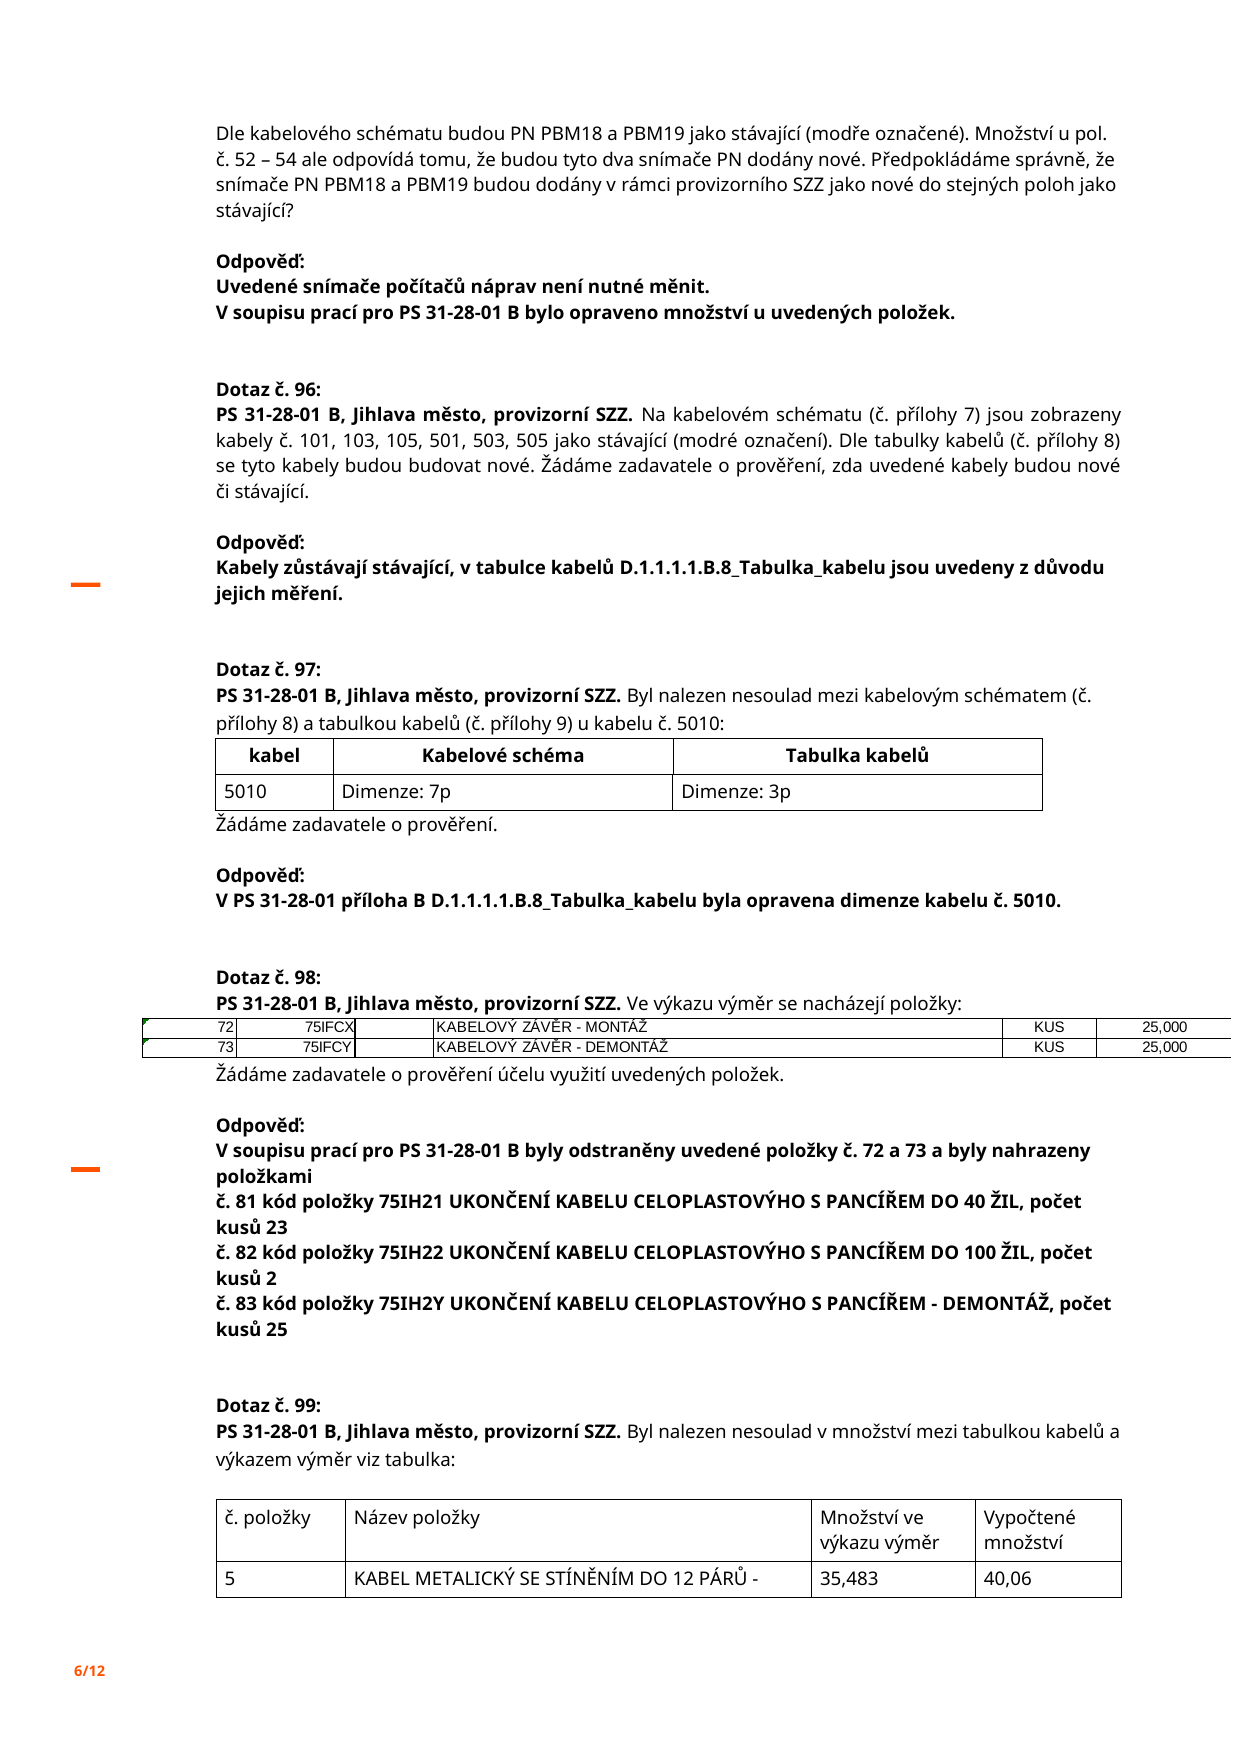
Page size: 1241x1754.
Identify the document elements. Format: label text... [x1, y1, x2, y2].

table_header Množství ve výkazu výměr [812, 1500, 975, 1561]
text PS 31-28-01 B, Jihlava město, provizorní SZZ. Byl nalezen nesoulad v množství mezi tabulkou kabelů a výkazem výměr viz tabulka: [216, 1418, 1122, 1472]
table_cell 5010 [216, 775, 333, 810]
text V soupisu prací pro PS 31-28-01 B byly odstraněny uvedené položky č. 72 a 73 a byly nahrazeny položkami [216, 1138, 1122, 1189]
text Dotaz č. 99: [216, 1393, 1122, 1418]
text č. 83 kód položky 75IH2Y UKONČENÍ KABELU CELOPLASTOVÝHO S PANCÍŘEM - DEMONTÁŽ, počet kusů 25 [216, 1291, 1122, 1342]
text Uvedené snímače počítačů náprav není nutné měnit. [216, 274, 1122, 299]
text Dotaz č. 97: [216, 657, 1122, 682]
text č. 81 kód položky 75IH21 UKONČENÍ KABELU CELOPLASTOVÝHO S PANCÍŘEM DO 40 ŽIL, počet kusů 23 [216, 1189, 1122, 1240]
table_header č. položky [217, 1500, 345, 1561]
table_header Kabelové schéma [334, 739, 673, 774]
text Kabely zůstávají stávající, v tabulce kabelů D.1.1.1.1.B.8_Tabulka_kabelu jsou uvedeny z důvodu jejich měření. [216, 554, 1122, 606]
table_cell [346, 1562, 811, 1597]
text Dotaz č. 98: [216, 964, 1122, 990]
text PS 31-28-01 B, Jihlava město, provizorní SZZ. Byl nalezen nesoulad mezi kabelovým schématem (č. přílohy 8) a tabulkou kabelů (č. přílohy 9) u kabelu č. 5010: [216, 682, 1122, 736]
table_header Název položky [346, 1500, 811, 1561]
table_cell 5 [217, 1562, 345, 1597]
text Odpověď: [216, 1112, 1122, 1138]
text Odpověď: [216, 862, 1122, 888]
table_cell 40,06 [976, 1562, 1121, 1597]
text Žádáme zadavatele o prověření. [216, 811, 1122, 837]
table_header kabel [216, 739, 333, 774]
text Dotaz č. 96: [216, 376, 1122, 401]
text V soupisu prací pro PS 31-28-01 B bylo opraveno množství u uvedených položek. [216, 299, 1122, 325]
table_cell Dimenze: 7p [334, 775, 672, 810]
table_header Tabulka kabelů [674, 739, 1042, 774]
text Odpověď: [216, 248, 1122, 274]
text Žádáme zadavatele o prověření účelu využití uvedených položek. [216, 1061, 1122, 1087]
text V PS 31-28-01 příloha B D.1.1.1.1.B.8_Tabulka_kabelu byla opravena dimenze kabelu č. 5010. [216, 888, 1122, 913]
table_header Vypočtené množství [976, 1500, 1121, 1561]
text PS 31-28-01 B, Jihlava město, provizorní SZZ. Ve výkazu výměr se nacházejí položky: [216, 990, 1122, 1015]
table_cell 35,483 [812, 1562, 975, 1597]
table_cell Dimenze: 3p [673, 775, 1042, 810]
text PS 31-28-01 B, Jihlava město, provizorní SZZ. Na kabelovém schématu (č. přílohy 7) jsou zobrazeny kabely č. 101, 103, 105, 501, 503, 505 jako stávající (modré označení). Dle tabulky kabelů (č. přílohy 8) se tyto kabely budou budovat nové. Žádáme zadavatele o prověření, zda uvedené kabely budou nové či stávající. [216, 401, 1122, 503]
text Dle kabelového schématu budou PN PBM18 a PBM19 jako stávající (modře označené). Množství u pol. č. 52 – 54 ale odpovídá tomu, že budou tyto dva snímače PN dodány nové. Předpokládáme správně, že snímače PN PBM18 a PBM19 budou dodány v rámci provizorního SZZ jako nové do stejných poloh jako stávající? [216, 121, 1122, 223]
text č. 82 kód položky 75IH22 UKONČENÍ KABELU CELOPLASTOVÝHO S PANCÍŘEM DO 100 ŽIL, počet kusů 2 [216, 1240, 1122, 1291]
text Odpověď: [216, 529, 1122, 554]
